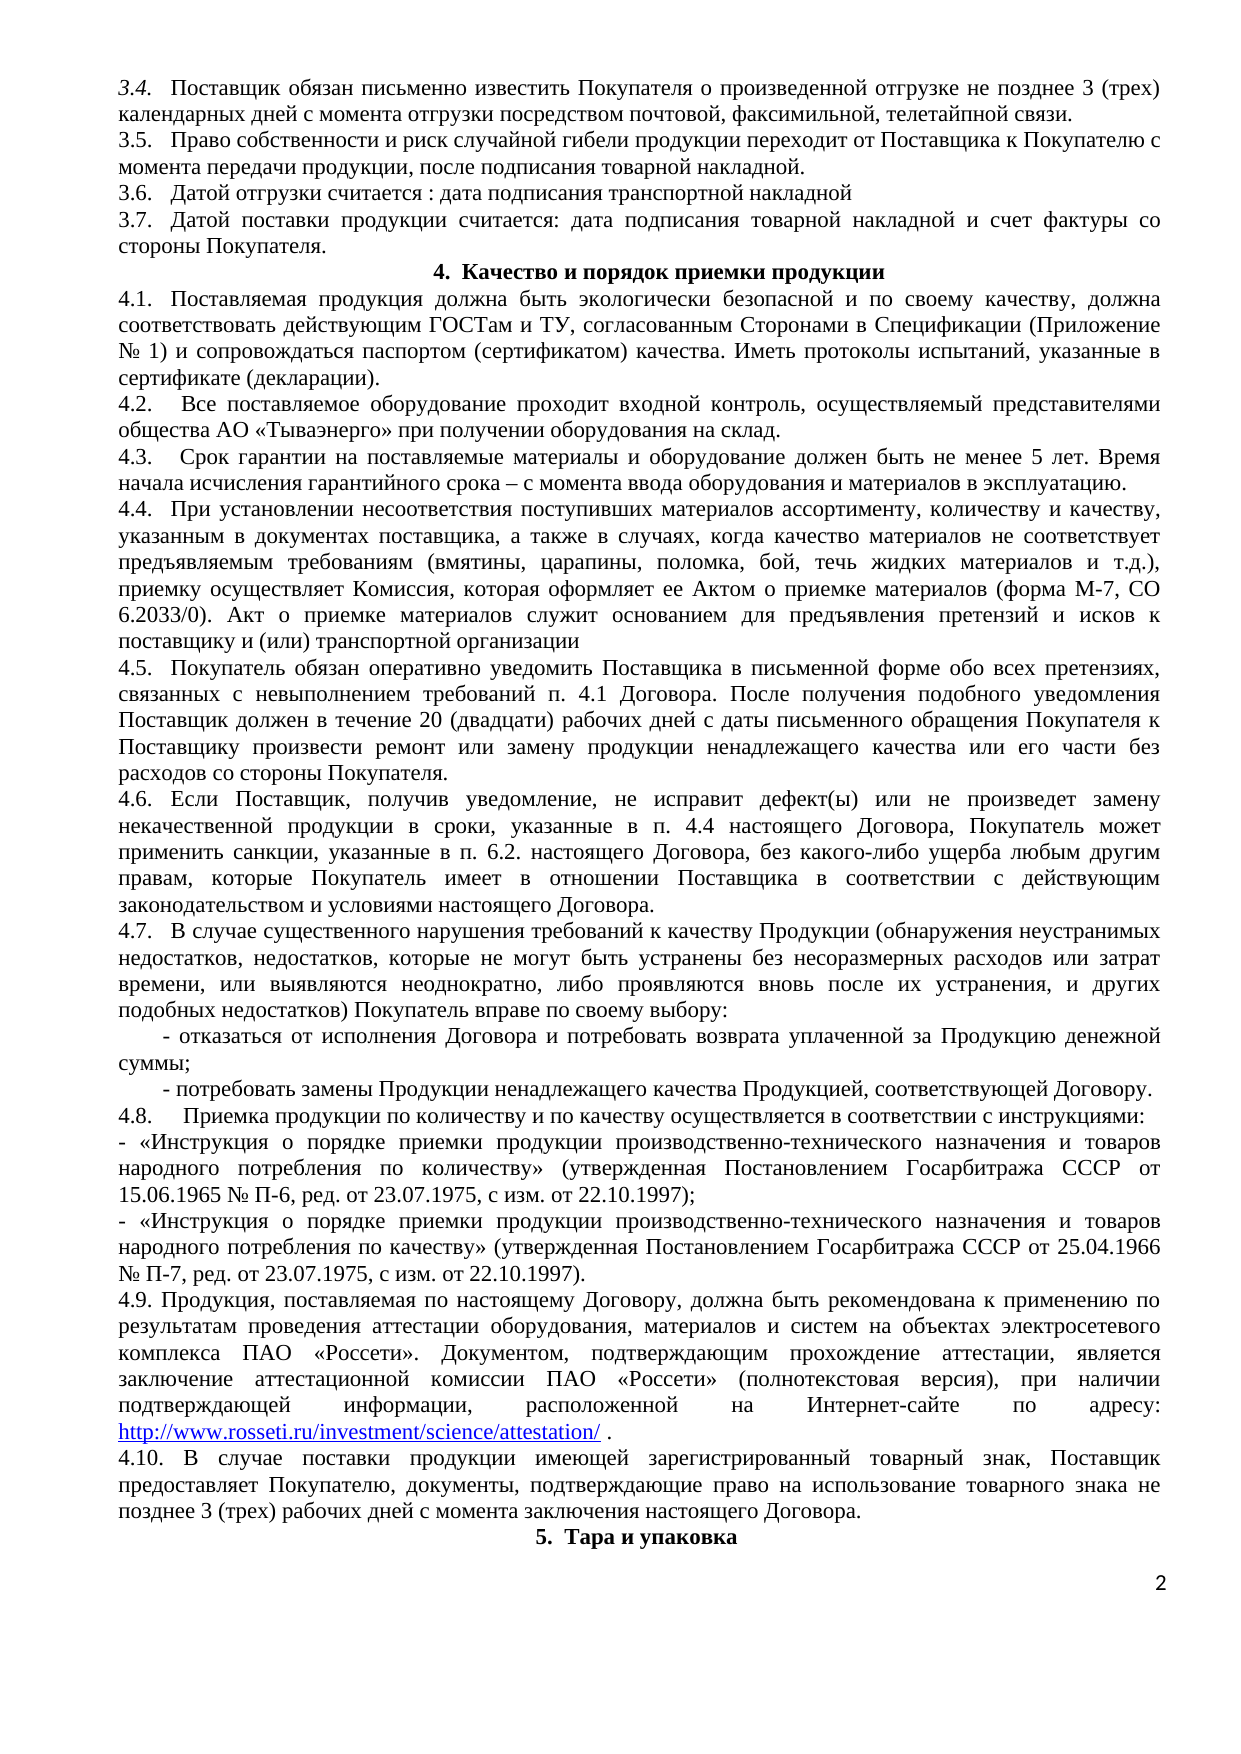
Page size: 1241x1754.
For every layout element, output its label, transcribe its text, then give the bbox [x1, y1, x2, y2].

list Срок гарантии на поставляемые материалы и оборудование должен быть не менее 5 лет. Время начала исчисления гарантийного срока – с момента ввода оборудования и материалов в эксплуатацию. [118, 443, 1162, 496]
list При установлении несоответствия поступивших материалов ассортименту, количеству и качеству, указанным в документах поставщика, а также в случаях, когда качество материалов не соответствует предъявляемым требованиям (вмятины, царапины, поломка, бой, течь жидких материалов и т.д.), приемку осуществляет Комиссия, которая оформляет ее Актом о приемке материалов (форма М-7, СО 6.2033/0). Акт о приемке материалов служит основанием для предъявления претензий и исков к поставщику и (или) транспортной организации [118, 496, 1162, 654]
list Датой поставки продукции считается: дата подписания товарной накладной и счет фактуры со стороны Покупателя. [118, 206, 1162, 258]
text - потребовать замены Продукции ненадлежащего качества Продукцией, соответствующей Договору. [118, 1075, 1162, 1102]
list 5. Тара и упаковка [118, 1523, 1162, 1550]
list Поставляемая продукция должна быть экологически безопасной и по своему качеству, должна соответствовать действующим ГОСТам и ТУ, согласованным Сторонами в Спецификации (Приложение № 1) и сопровождаться паспортом (сертификатом) качества. Иметь протоколы испытаний, указанные в сертификате (декларации). [118, 285, 1162, 390]
list Если Поставщик, получив уведомление, не исправит дефект(ы) или не произведет замену некачественной продукции в сроки, указанные в п. 4.4 настоящего Договора, Покупатель может применить санкции, указанные в п. 6.2. настоящего Договора, без какого-либо ущерба любым другим правам, которые Покупатель имеет в отношении Поставщика в соответствии с действующим законодательством и условиями настоящего Договора. [118, 785, 1162, 917]
list Покупатель обязан оперативно уведомить Поставщика в письменной форме обо всех претензиях, связанных с невыполнением требований п. 4.1 Договора. После получения подобного уведомления Поставщик должен в течение 20 (двадцати) рабочих дней с даты письменного обращения Покупателя к Поставщику произвести ремонт или замену продукции ненадлежащего качества или его части без расходов со стороны Покупателя. [118, 654, 1162, 785]
text - отказаться от исполнения Договора и потребовать возврата уплаченной за Продукцию денежной суммы; [118, 1023, 1162, 1075]
list Все поставляемое оборудование проходит входной контроль, осуществляемый представителями общества АО «Тываэнерго» при получении оборудования на склад. [118, 390, 1162, 443]
list 4.10. В случае поставки продукции имеющей зарегистрированный товарный знак, Поставщик предоставляет Покупателю, документы, подтверждающие право на использование товарного знака не позднее 3 (трех) рабочих дней с момента заключения настоящего Договора. [118, 1444, 1162, 1523]
list Датой отгрузки считается : дата подписания транспортной накладной [118, 179, 1162, 206]
list 4.9. Продукция, поставляемая по настоящему Договору, должна быть рекомендована к применению по результатам проведения аттестации оборудования, материалов и систем на объектах электросетевого комплекса ПАО «Россети». Документом, подтверждающим прохождение аттестации, является заключение аттестационной комиссии ПАО «Россети» (полнотекстовая версия), при наличии подтверждающей информации, расположенной на Интернет-сайте по адресу: http://www.rosseti.ru/investment/science/attestation/ . [118, 1286, 1162, 1444]
list В случае существенного нарушения требований к качеству Продукции (обнаружения неустранимых недостатков, недостатков, которые не могут быть устранены без несоразмерных расходов или затрат времени, или выявляются неоднократно, либо проявляются вновь после их устранения, и других подобных недостатков) Покупатель вправе по своему выбору: [118, 917, 1162, 1023]
list Право собственности и риск случайной гибели продукции переходит от Поставщика к Покупателю с момента передачи продукции, после подписания товарной накладной. [118, 127, 1162, 179]
list Приемка продукции по количеству и по качеству осуществляется в соответствии с инструкциями: [118, 1102, 1162, 1128]
list - «Инструкция о порядке приемки продукции производственно-технического назначения и товаров народного потребления по качеству» (утвержденная Постановлением Госарбитража СССР от 25.04.1966 № П-7, ред. от 23.07.1975, с изм. от 22.10.1997). [118, 1207, 1162, 1286]
list - «Инструкция о порядке приемки продукции производственно-технического назначения и товаров народного потребления по количеству» (утвержденная Постановлением Госарбитража СССР от 15.06.1965 № П-6, ред. от 23.07.1975, с изм. от 22.10.1997); [118, 1128, 1162, 1207]
list Поставщик обязан письменно известить Покупателя о произведенной отгрузке не позднее 3 (трех) календарных дней с момента отгрузки посредством почтовой, факсимильной, телетайпной связи. [118, 74, 1162, 127]
list 4. Качество и порядок приемки продукции [118, 258, 1162, 285]
